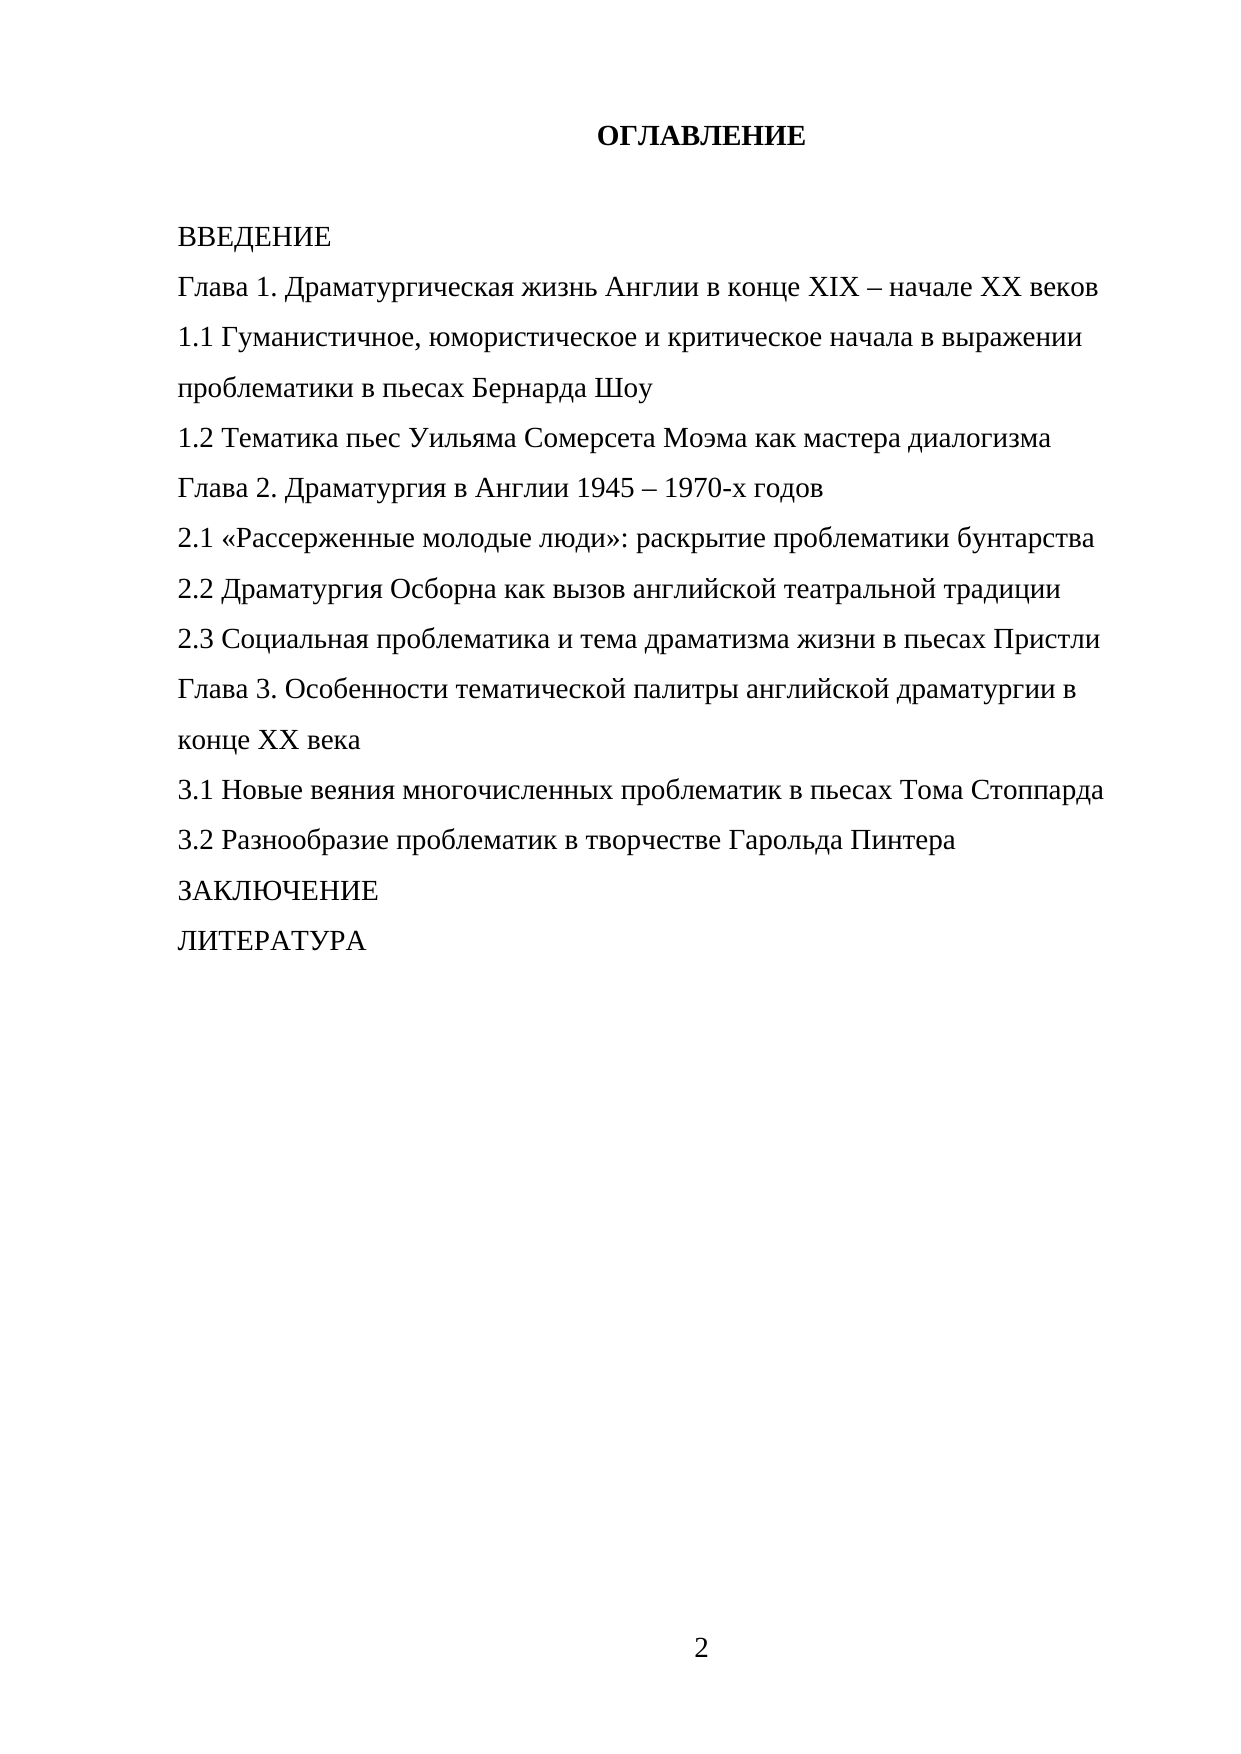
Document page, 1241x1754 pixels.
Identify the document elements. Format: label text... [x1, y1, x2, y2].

text Глава 1. Драматургическая жизнь Англии в конце XIX – начале XX веков [177, 269, 1152, 303]
text Оглавление [177, 118, 1152, 152]
text 2.2 Драматургия Осборна как вызов английской театральной традиции [177, 571, 1152, 604]
text 2.1 «Рассерженные молодые люди»: раскрытие проблематики бунтарства [177, 521, 1152, 554]
text 3.1 Новые веяния многочисленных проблематик в пьесах Тома Стоппарда [177, 772, 1152, 806]
text 2.3 Социальная проблематика и тема драматизма жизни в пьесах Пристли [177, 621, 1152, 655]
text 1.2 Тематика пьес Уильяма Сомерсета Моэма как мастера диалогизма [177, 420, 1152, 453]
text 3.2 Разнообразие проблематик в творчестве Гарольда Пинтера [177, 822, 1152, 856]
text Глава 2. Драматургия в Англии 1945 – 1970-х годов [177, 470, 1152, 504]
text Глава 3. Особенности тематической палитры английской драматургии в конце XX века [177, 672, 1152, 755]
text ВВЕДЕНИЕ [177, 219, 1152, 252]
text ЛИТЕРАТУРА [177, 923, 1152, 957]
text Заключение [177, 873, 1152, 906]
text 1.1 Гуманистичное, юмористическое и критическое начала в выражении проблематики в пьесах Бернарда Шоу [177, 319, 1152, 403]
